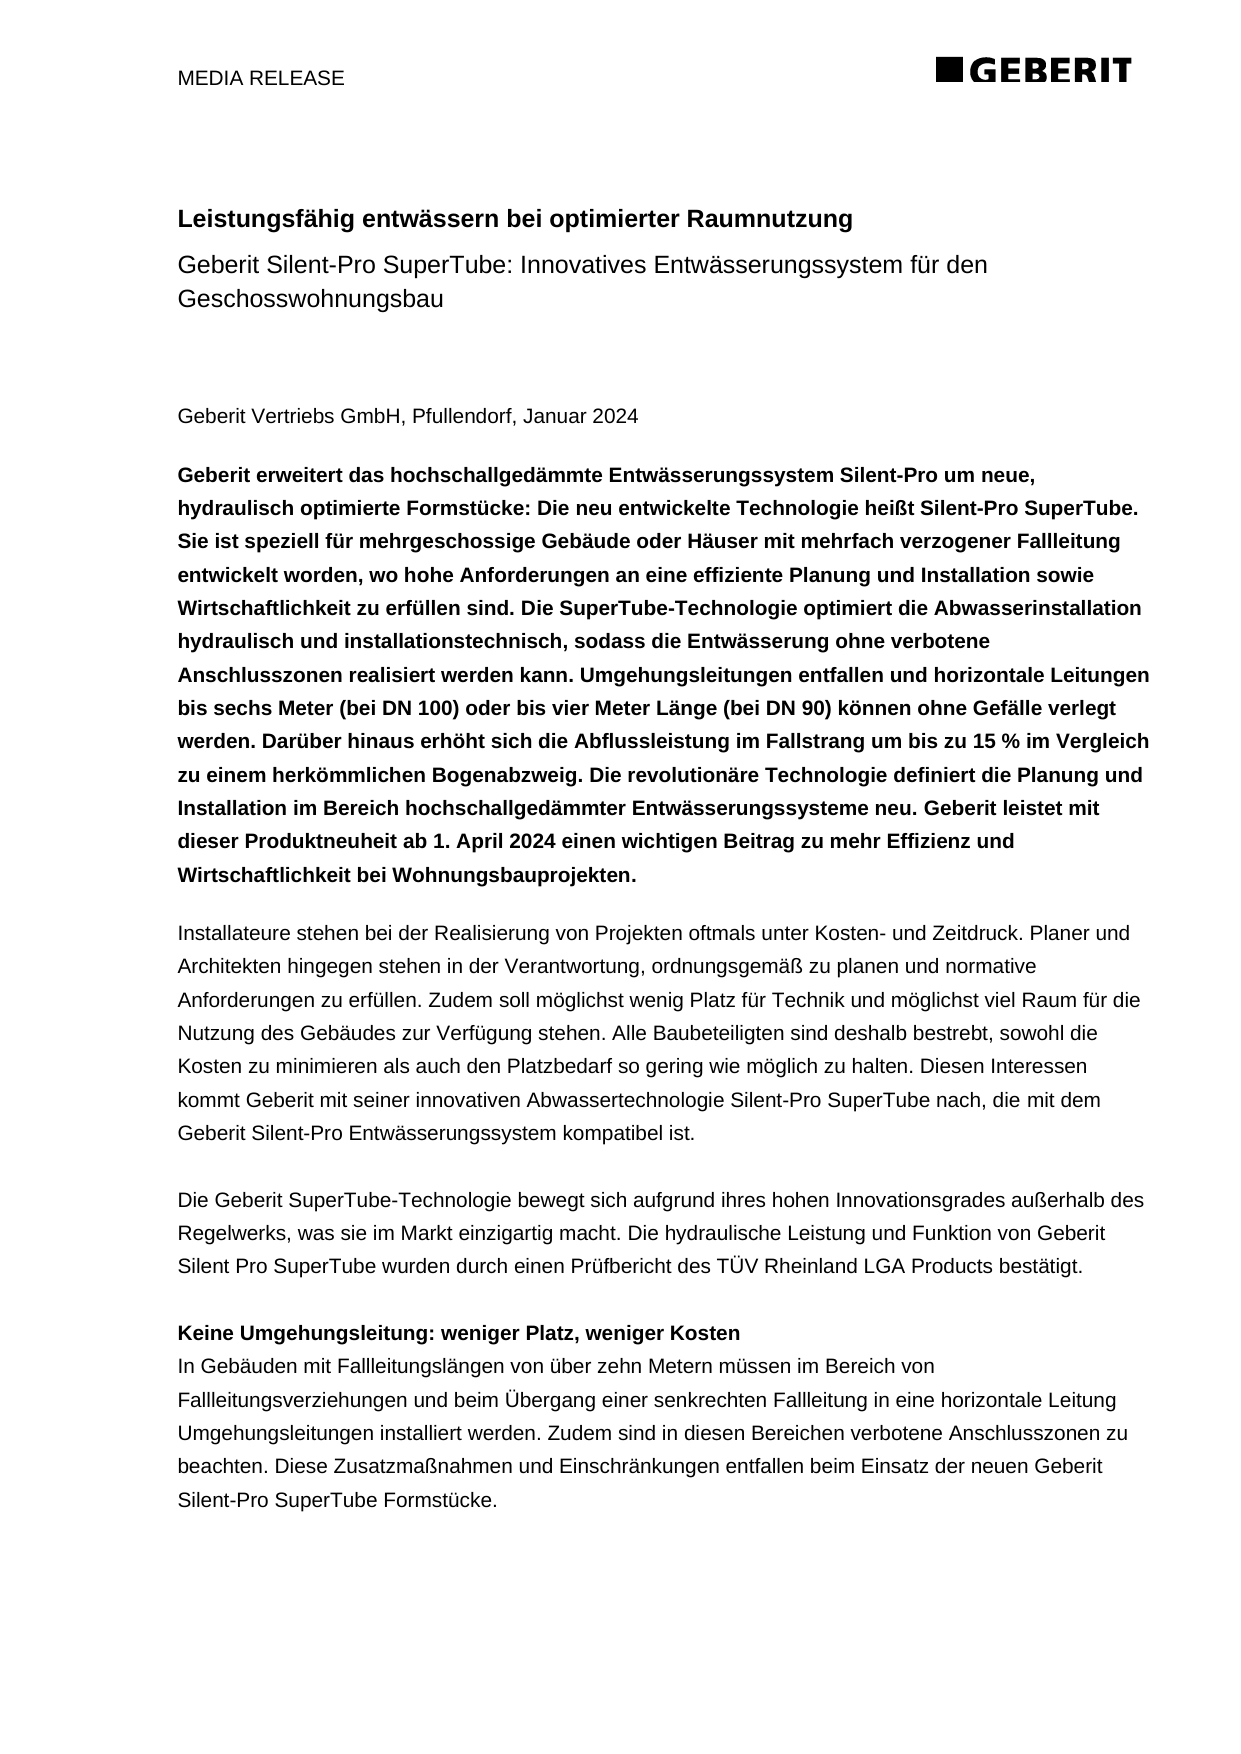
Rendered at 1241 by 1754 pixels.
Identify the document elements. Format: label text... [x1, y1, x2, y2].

text Geberit Vertriebs GmbH, Pfullendorf, Januar 2024 [177, 397, 1152, 431]
text Silent Pro SuperTube wurden durch einen Prüfbericht des TÜV Rheinland LGA Products bestätigt. [177, 1247, 1152, 1281]
picture [935, 56, 1132, 82]
text Installateure stehen bei der Realisierung von Projekten oftmals unter Kosten- und Zeitdruck. Planer und Architekten hingegen stehen in der Verantwortung, ordnungsgemäß zu planen und normative Anforderungen zu erfüllen. Zudem soll möglichst wenig Platz für Technik und möglichst viel Raum für die Nutzung des Gebäudes zur Verfügung stehen. Alle Baubeteiligten sind deshalb bestrebt, sowohl die Kosten zu minimieren als auch den Platzbedarf so gering wie möglich zu halten. Diesen Interessen kommt Geberit mit seiner innovativen Abwassertechnologie Silent-Pro SuperTube nach, die mit dem Geberit Silent-Pro Entwässerungssystem kompatibel ist. [177, 914, 1152, 1147]
text Geberit erweitert das hochschallgedämmte Entwässerungssystem Silent-Pro um neue, hydraulisch optimierte Formstücke: Die neu entwickelte Technologie heißt Silent-Pro SuperTube. Sie ist speziell für mehrgeschossige Gebäude oder Häuser mit mehrfach verzogener Fallleitung entwickelt worden, wo hohe Anforderungen an eine effiziente Planung und Installation sowie Wirtschaftlichkeit zu erfüllen sind. Die SuperTube-Technologie optimiert die Abwasserinstallation hydraulisch und installationstechnisch, sodass die Entwässerung ohne verbotene Anschlusszonen realisiert werden kann. Umgehungsleitungen entfallen und horizontale Leitungen bis sechs Meter (bei DN 100) oder bis vier Meter Länge (bei DN 90) können ohne Gefälle verlegt werden. Darüber hinaus erhöht sich die Abflussleistung im Fallstrang um bis zu 15 % im Vergleich zu einem herkömmlichen Bogenabzweig. Die revolutionäre Technologie definiert die Planung und Installation im Bereich hochschallgedämmter Entwässerungssysteme neu. Geberit leistet mit dieser Produktneuheit ab 1. April 2024 einen wichtigen Beitrag zu mehr Effizienz und Wirtschaftlichkeit bei Wohnungsbauprojekten. [177, 456, 1152, 889]
text Geberit Silent-Pro SuperTube: Innovatives Entwässerungssystem für den Geschosswohnungsbau [177, 247, 1152, 314]
text Leistungsfähig entwässern bei optimierter Raumnutzung [177, 204, 1152, 233]
text In Gebäuden mit Fallleitungslängen von über zehn Metern müssen im Bereich von Fallleitungsverziehungen und beim Übergang einer senkrechten Fallleitung in eine horizontale Leitung Umgehungsleitungen installiert werden. Zudem sind in diesen Bereichen verbotene Anschlusszonen zu beachten. Diese Zusatzmaßnahmen und Einschränkungen entfallen beim Einsatz der neuen Geberit Silent-Pro SuperTube Formstücke. [177, 1347, 1152, 1514]
text Die Geberit SuperTube-Technologie bewegt sich aufgrund ihres hohen Innovationsgrades außerhalb des Regelwerks, was sie im Markt einzigartig macht. Die hydraulische Leistung und Funktion von Geberit [177, 1181, 1152, 1247]
text Keine Umgehungsleitung: weniger Platz, weniger Kosten [177, 1314, 1152, 1347]
